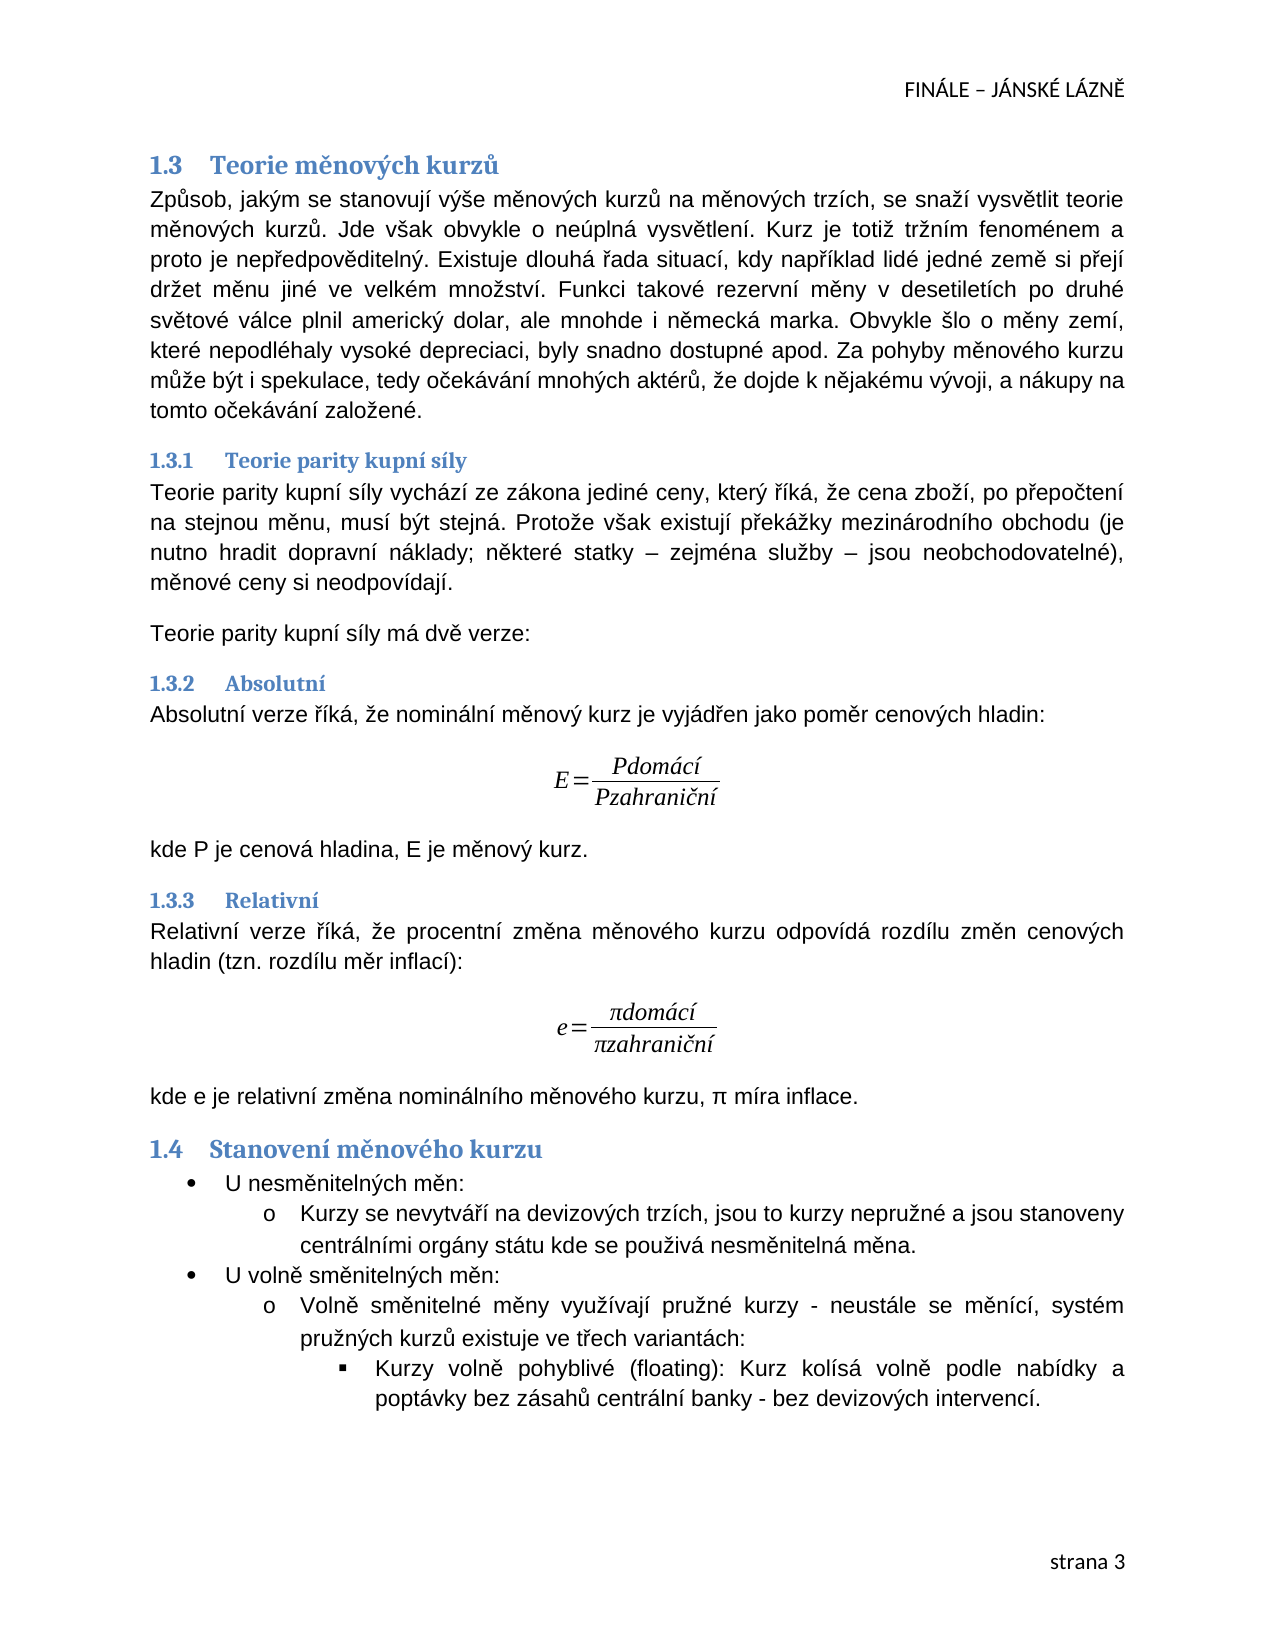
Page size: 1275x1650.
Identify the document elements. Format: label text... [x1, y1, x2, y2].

subtitle Stanovení měnového kurzu [150, 1134, 1125, 1165]
text Způsob, jakým se stanovují výše měnových kurzů na měnových trzích, se snaží vysvětlit teorie měnových kurzů. Jde však obvykle o neúplná vysvětlení. Kurz je totiž tržním fenoménem a proto je nepředpověditelný. Existuje dlouhá řada situací, kdy například lidé jedné země si přejí držet měnu jiné ve velkém množství. Funkci takové rezervní měny v desetiletích po druhé světové válce plnil americký dolar, ale mnohde i německá marka. Obvykle šlo o měny zemí, které nepodléhaly vysoké depreciaci, byly snadno dostupné apod. Za pohyby měnového kurzu může být i spekulace, tedy očekávání mnohých aktérů, že dojde k nějakému vývoji, a nákupy na tomto očekávání založené. [150, 186, 1125, 423]
list Volně směnitelné měny využívají pružné kurzy - neustále se měnící, systém pružných kurzů existuje ve třech variantách: [262, 1292, 1125, 1351]
subtitle Teorie parity kupní síly [150, 448, 1125, 474]
subtitle Absolutní [150, 671, 1125, 697]
subtitle Relativní [150, 887, 1125, 914]
text Absolutní verze říká, že nominální měnový kurz je vyjádřen jako poměr cenových hladin: [150, 701, 1125, 728]
list Kurzy se nevytváří na devizových trzích, jsou to kurzy nepružné a jsou stanoveny centrálními orgány státu kde se použivá nesměnitelná měna. [262, 1200, 1125, 1258]
text kde P je cenová hladina, E je měnový kurz. [150, 836, 1125, 863]
text kde e je relativní změna nominálního měnového kurzu, π míra inflace. [150, 1083, 1125, 1109]
list U volně směnitelných měn: [187, 1262, 1125, 1288]
list Kurzy volně pohyblivé (floating): Kurz kolísá volně podle nabídky a poptávky bez zásahů centrální banky - bez devizových intervencí. [337, 1355, 1125, 1411]
text Teorie parity kupní síly vychází ze zákona jediné ceny, který říká, že cena zboží, po přepočtení na stejnou měnu, musí být stejná. Protože však existují překážky mezinárodního obchodu (je nutno hradit dopravní náklady; některé statky – zejména služby – jsou neobchodovatelné), měnové ceny si neodpovídají. [150, 478, 1125, 595]
text Relativní verze říká, že procentní změna měnového kurzu odpovídá rozdílu změn cenových hladin (tzn. rozdílu měr inflací): [150, 918, 1125, 974]
text Teorie parity kupní síly má dvě verze: [150, 620, 1125, 646]
list U nesměnitelných měn: [187, 1169, 1125, 1196]
subtitle Teorie měnových kurzů [150, 150, 1125, 181]
